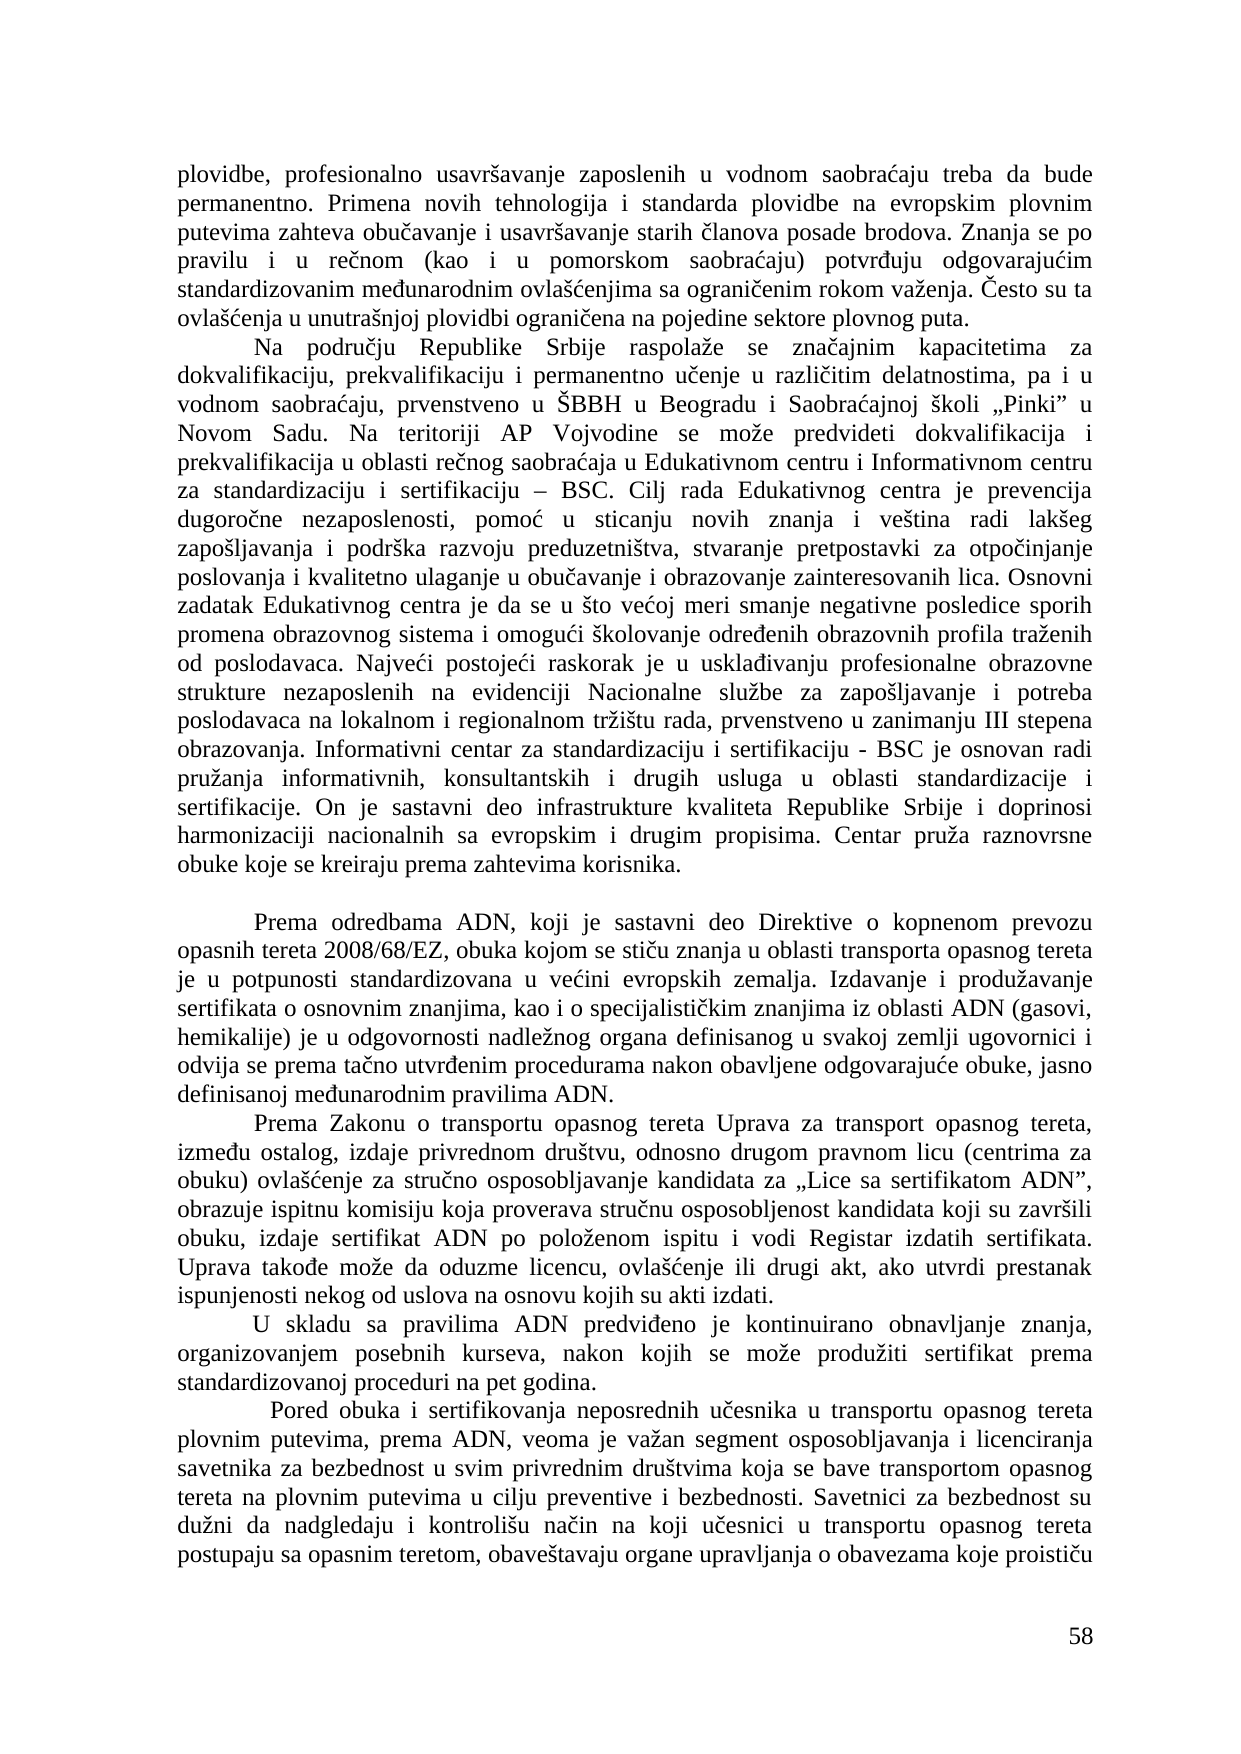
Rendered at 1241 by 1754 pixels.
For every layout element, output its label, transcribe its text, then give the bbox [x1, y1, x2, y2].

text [177, 1396, 1093, 1568]
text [177, 159, 1093, 332]
text Na području Republike Srbije raspolaže se značajnim kapacitetima za dokvalifikaciju, prekvalifikaciju i permanentno učenje u različitim delatnostima, pa i u vodnom saobraćaju, prvenstveno u ŠBBH u Beogradu i Saobraćajnoj školi „Pinki” u Novom Sadu. Na teritoriji AP Vojvodine se može predvideti dokvalifikacija i prekvalifikacija u oblasti rečnog saobraćaja u Edukativnom centru i Informativnom centru za standardizaciju i sertifikaciju – BSC. Cilj rada Edukativnog centra je prevencija dugoročne nezaposlenosti, pomoć u sticanju novih znanja i veština radi lakšeg zapošljavanja i podrška razvoju preduzetništva, stvaranje pretpostavki za otpočinjanje poslovanja i kvalitetno ulaganje u obučavanje i obrazovanje zainteresovanih lica. Osnovni zadatak Edukativnog centra je da se u što većoj meri smanje negativne posledice sporih promena obrazovnog sistema i omogući školovanje određenih obrazovnih profila traženih od poslodavaca. Najveći postojeći raskorak je u usklađivanju profesionalne obrazovne strukture nezaposlenih na evidenciji Nacionalne službe za zapošljavanje i potreba poslodavaca na lokalnom i regionalnom tržištu rada, prvenstveno u zanimanju III stepena obrazovanja. Informativni centar za standardizaciju i sertifikaciju - BSC je osnovan radi pružanja informativnih, konsultantskih i drugih usluga u oblasti standardizacije i sertifikacije. On je sastavni deo infrastrukture kvaliteta Republike Srbije i doprinosi harmonizaciji nacionalnih sa evropskim i drugim propisima. Centar pruža raznovrsne obuke koje se kreiraju prema zahtevima korisnika. [177, 332, 1093, 878]
text Prema odredbama ADN, koji je sastavni deo Direktive o kopnenom prevozu opasnih tereta 2008/68/EZ, obuka kojom se stiču znanja u oblasti transporta opasnog tereta je u potpunosti standardizovana u većini evropskih zemalja. Izdavanje i produžavanje sertifikata o osnovnim znanjima, kao i o specijalističkim znanjima iz oblasti ADN (gasovi, hemikalije) je u odgovornosti nadležnog organa definisanog u svakoj zemlji ugovornici i odvija se prema tačno utvrđenim procedurama nakon obavljene odgovarajuće obuke, jasno definisanoj međunarodnim pravilima ADN. [177, 907, 1093, 1108]
text U skladu sa pravilima ADN predviđeno je kontinuirano obnavljanje znanja, organizovanjem posebnih kurseva, nakon kojih se može produžiti sertifikat prema standardizovanoj proceduri na pet godina. [177, 1309, 1093, 1396]
text Prema Zakonu o transportu opasnog tereta Uprava za transport opasnog tereta, između ostalog, izdaje privrednom društvu, odnosno drugom pravnom licu (centrima za obuku) ovlašćenje za stručno osposobljavanje kandidata za „Lice sa sertifikatom ADN”, obrazuje ispitnu komisiju koja proverava stručnu osposobljenost kandidata koji su završili obuku, izdaje sertifikat ADN po položenom ispitu i vodi Registar izdatih sertifikata. Uprava takođe može da oduzme licencu, ovlašćenje ili drugi akt, ako utvrdi prestanak ispunjenosti nekog od uslova na osnovu kojih su akti izdati. [177, 1108, 1093, 1309]
